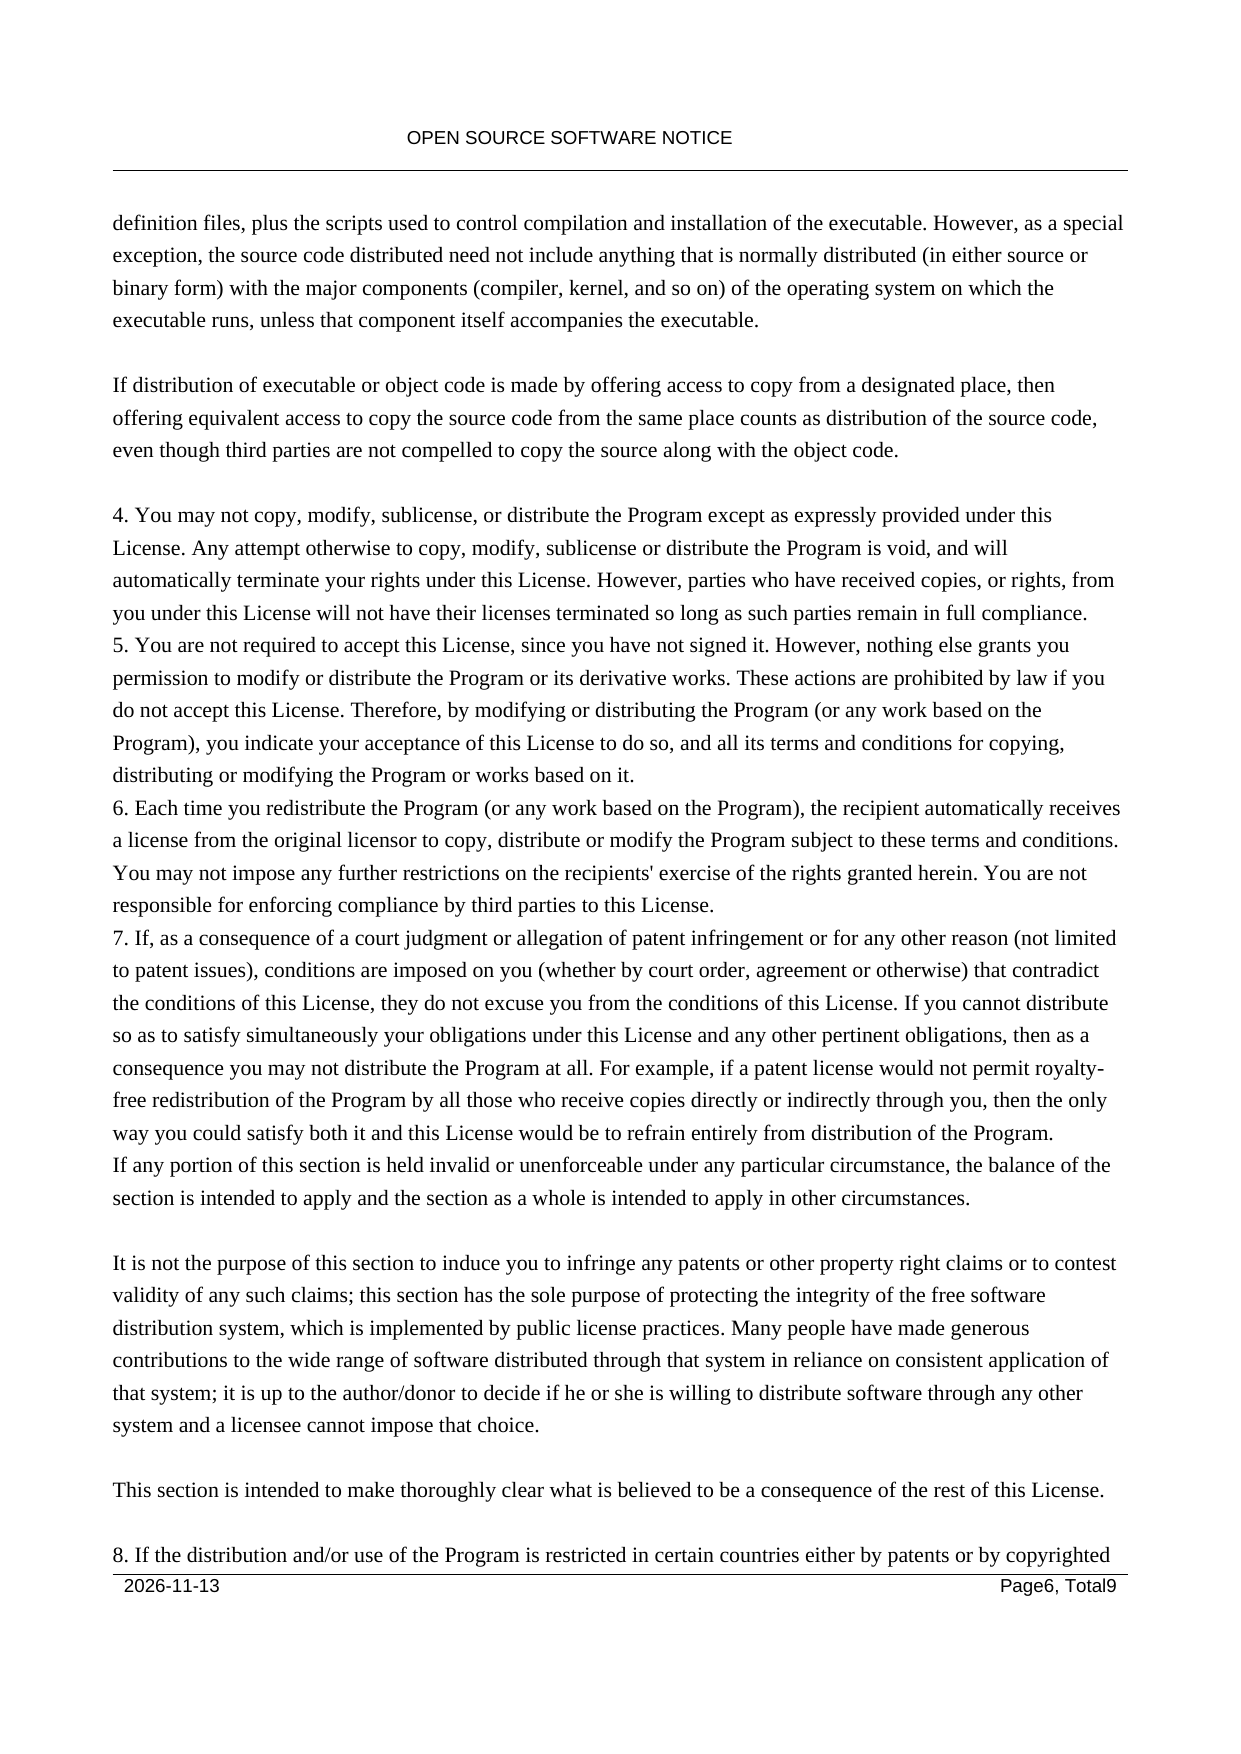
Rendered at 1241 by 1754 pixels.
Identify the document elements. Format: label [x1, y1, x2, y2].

text [112, 206, 1128, 1571]
